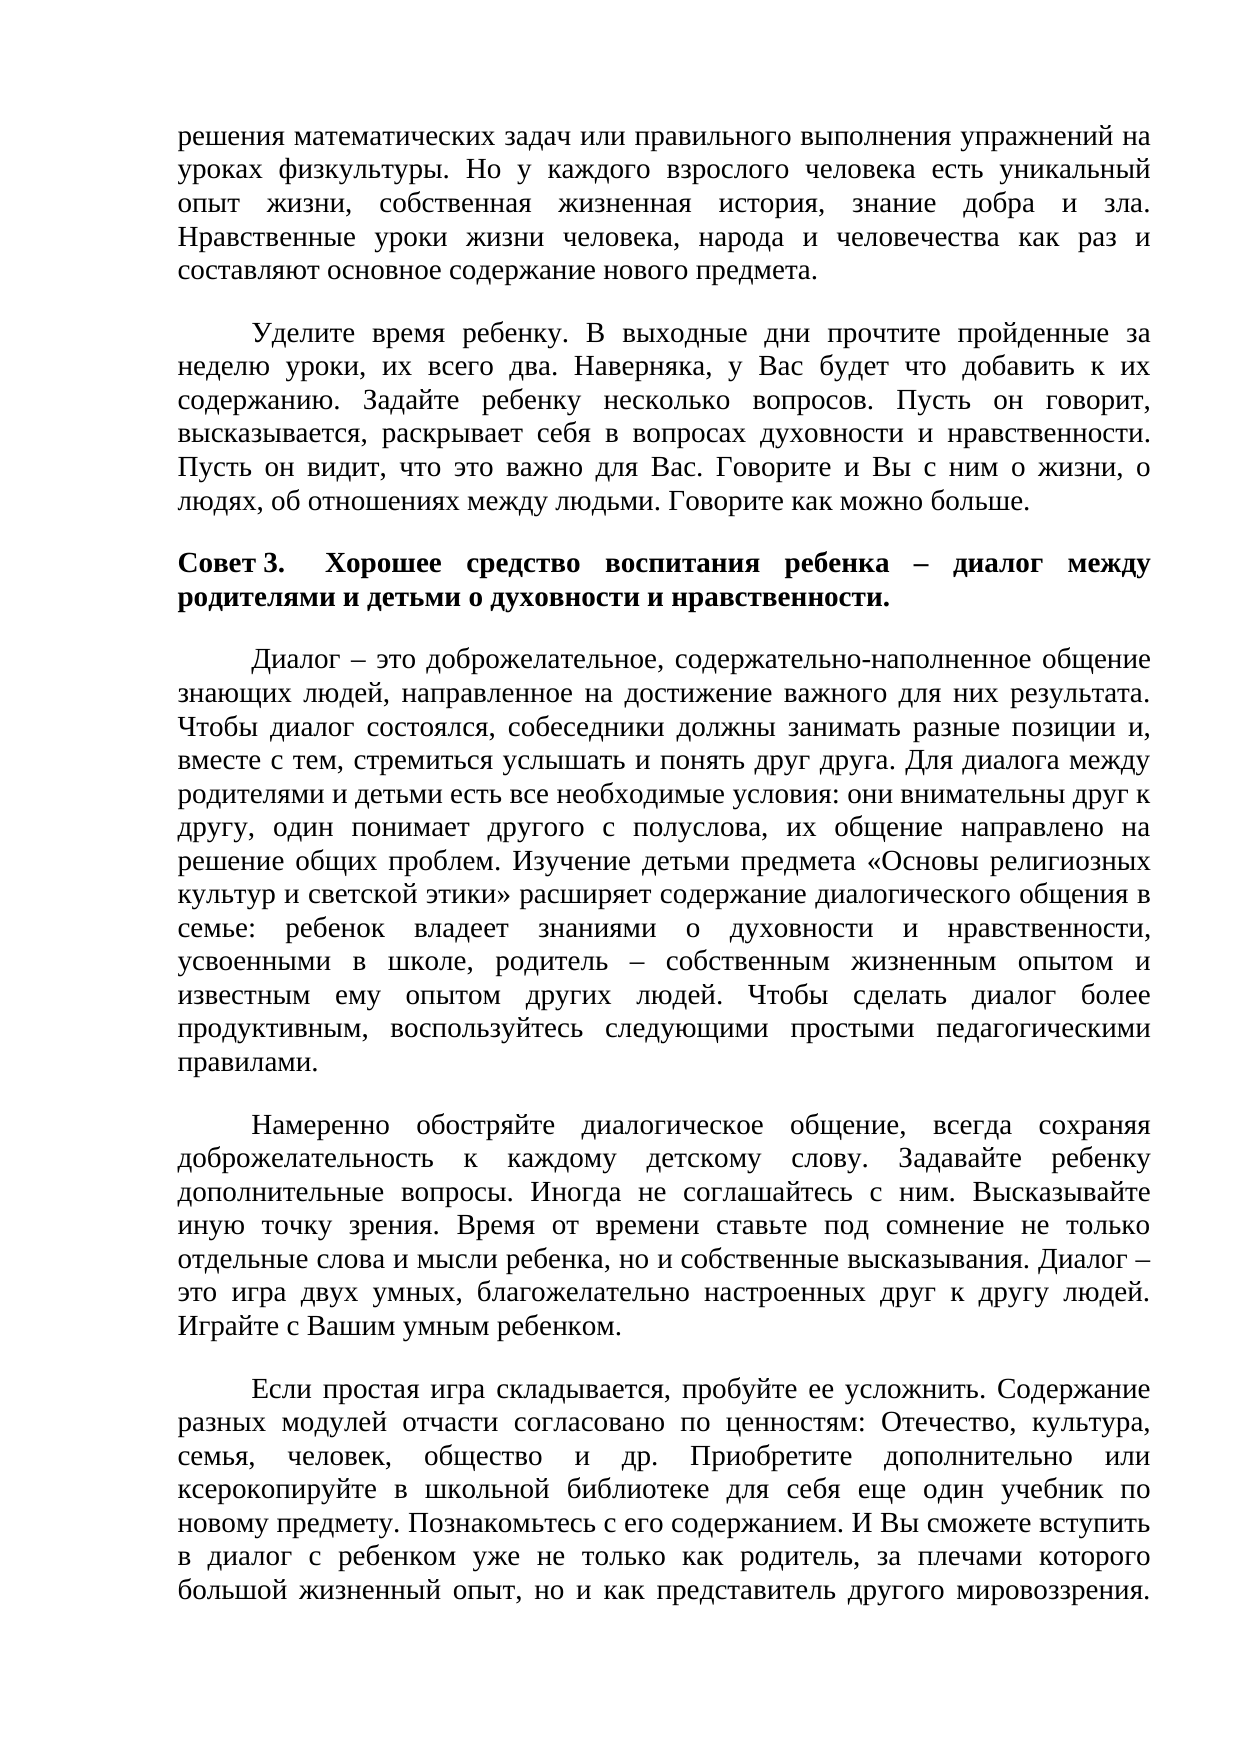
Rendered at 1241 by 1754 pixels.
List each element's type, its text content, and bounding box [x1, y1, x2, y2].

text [177, 1371, 1152, 1606]
text Диалог – это доброжелательное, содержательно-наполненное общение знающих людей, направленное на достижение важного для них результата. Чтобы диалог состоялся, собеседники должны занимать разные позиции и, вместе с тем, стремиться услышать и понять друг друга. Для диалога между родителями и детьми есть все необходимые условия: они внимательны друг к другу, один понимает другого с полуслова, их общение направлено на решение общих проблем. Изучение детьми предмета «Основы религиозных культур и светской этики» расширяет содержание диалогического общения в семье: ребенок владеет знаниями о духовности и нравственности, усвоенными в школе, родитель – собственным жизненным опытом и известным ему опытом других людей. Чтобы сделать диалог более продуктивным, воспользуйтесь следующими простыми педагогическими правилами. [177, 642, 1152, 1078]
text Намеренно обостряйте диалогическое общение, всегда сохраняя доброжелательность к каждому детскому слову. Задавайте ребенку дополнительные вопросы. Иногда не соглашайтесь с ним. Высказывайте иную точку зрения. Время от времени ставьте под сомнение не только отдельные слова и мысли ребенка, но и собственные высказывания. Диалог – это игра двух умных, благожелательно настроенных друг к другу людей. Играйте с Вашим умным ребенком. [177, 1107, 1152, 1342]
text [177, 118, 1152, 286]
text Уделите время ребенку. В выходные дни прочтите пройденные за неделю уроки, их всего два. Наверняка, у Вас будет что добавить к их содержанию. Задайте ребенку несколько вопросов. Пусть он говорит, высказывается, раскрывает себя в вопросах духовности и нравственности. Пусть он видит, что это важно для Вас. Говорите и Вы с ним о жизни, о людях, об отношениях между людьми. Говорите как можно больше. [177, 315, 1152, 516]
text Совет 3. Хорошее средство воспитания ребенка – диалог между родителями и детьми о духовности и нравственности. [177, 545, 1152, 612]
